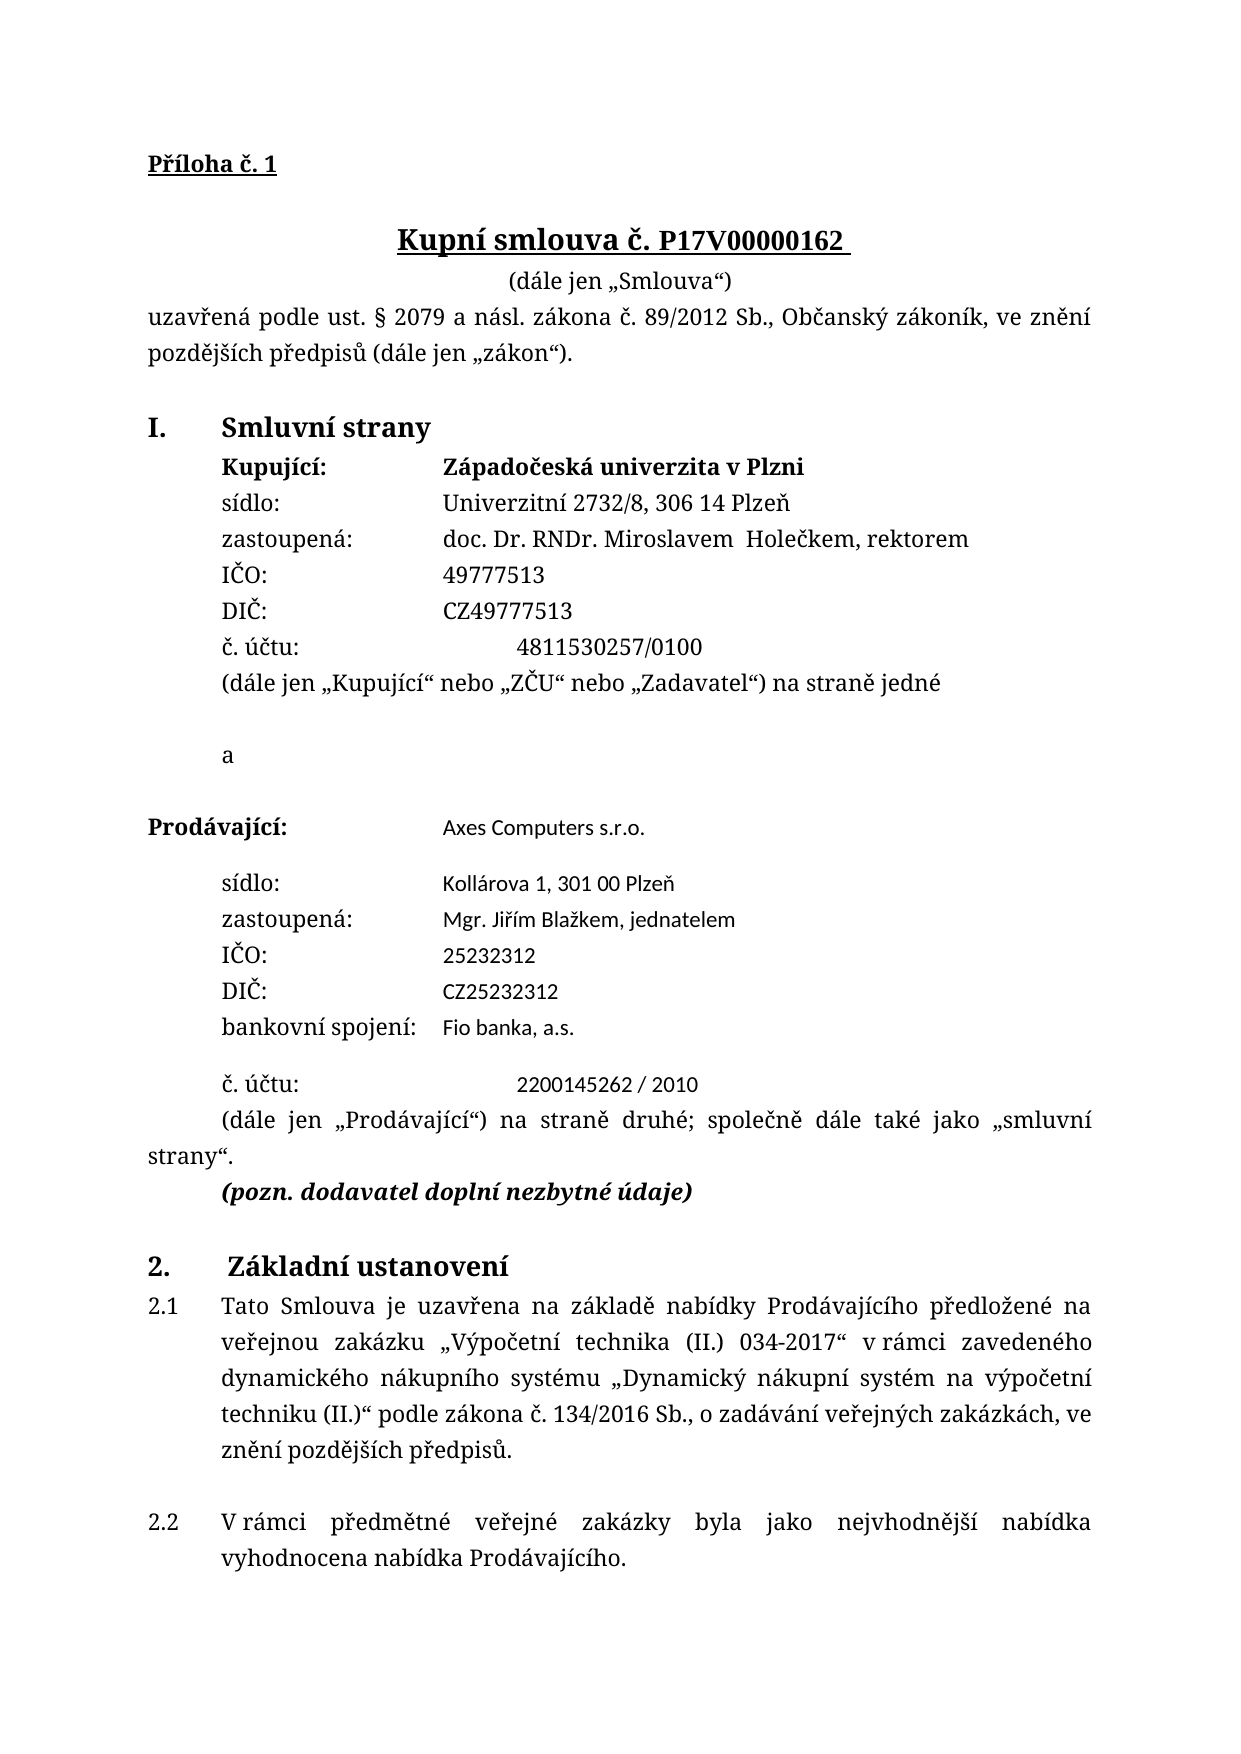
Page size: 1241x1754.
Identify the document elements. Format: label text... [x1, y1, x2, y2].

text č. účtu: 2200145262 / 2010 [221, 1068, 1093, 1099]
text sídlo: Kollárova 1, 301 00 Plzeň [221, 867, 1093, 899]
text a [221, 739, 1093, 770]
text Kupující: Západočeská univerzita v Plzni [221, 451, 1093, 482]
text Prodávající: Axes Computers s.r.o. [148, 811, 1093, 842]
text bankovní spojení: Fio banka, a.s. [148, 1011, 1093, 1042]
text Příloha č. 1 [148, 148, 1093, 179]
text č. účtu: 4811530257/0100 [221, 631, 1093, 662]
text (pozn. dodavatel doplní nezbytné údaje) [148, 1176, 1093, 1207]
text IČO: 25232312 [221, 939, 1093, 971]
text 2.1 Tato Smlouva je uzavřena na základě nabídky Prodávajícího předložené na veřejnou zakázku „Výpočetní technika (II.) 034-2017“ v rámci zavedeného dynamického nákupního systému „Dynamický nákupní systém na výpočetní techniku (II.)“ podle zákona č. 134/2016 Sb., o zadávání veřejných zakázkách, ve znění pozdějších předpisů. [148, 1290, 1093, 1465]
text I. Smluvní strany [148, 409, 1093, 446]
text DIČ: CZ49777513 [221, 595, 1093, 626]
text DIČ: CZ25232312 [221, 975, 1093, 1006]
text 2. Základní ustanovení [148, 1248, 1093, 1284]
text zastoupená: doc. Dr. RNDr. Miroslavem Holečkem, rektorem [221, 523, 1093, 554]
text uzavřená podle ust. § 2079 a násl. zákona č. 89/2012 Sb., Občanský zákoník, ve znění pozdějších předpisů (dále jen „zákon“). [148, 301, 1093, 368]
text (dále jen „Smlouva“) [148, 265, 1093, 296]
text (dále jen „Prodávající“) na straně druhé; společně dále také jako „smluvní strany“. [148, 1104, 1093, 1171]
text sídlo: Univerzitní 2732/8, 306 14 Plzeň [221, 487, 1093, 518]
text IČO: 49777513 [221, 559, 1093, 590]
text zastoupená: Mgr. Jiřím Blažkem, jednatelem [221, 903, 1093, 934]
text (dále jen „Kupující“ nebo „ZČU“ nebo „Zadavatel“) na straně jedné [221, 667, 1093, 698]
text Kupní smlouva č. P17V00000162 [148, 219, 1093, 259]
text 2.2 V rámci předmětné veřejné zakázky byla jako nejvhodnější nabídka vyhodnocena nabídka Prodávajícího. [148, 1506, 1093, 1573]
